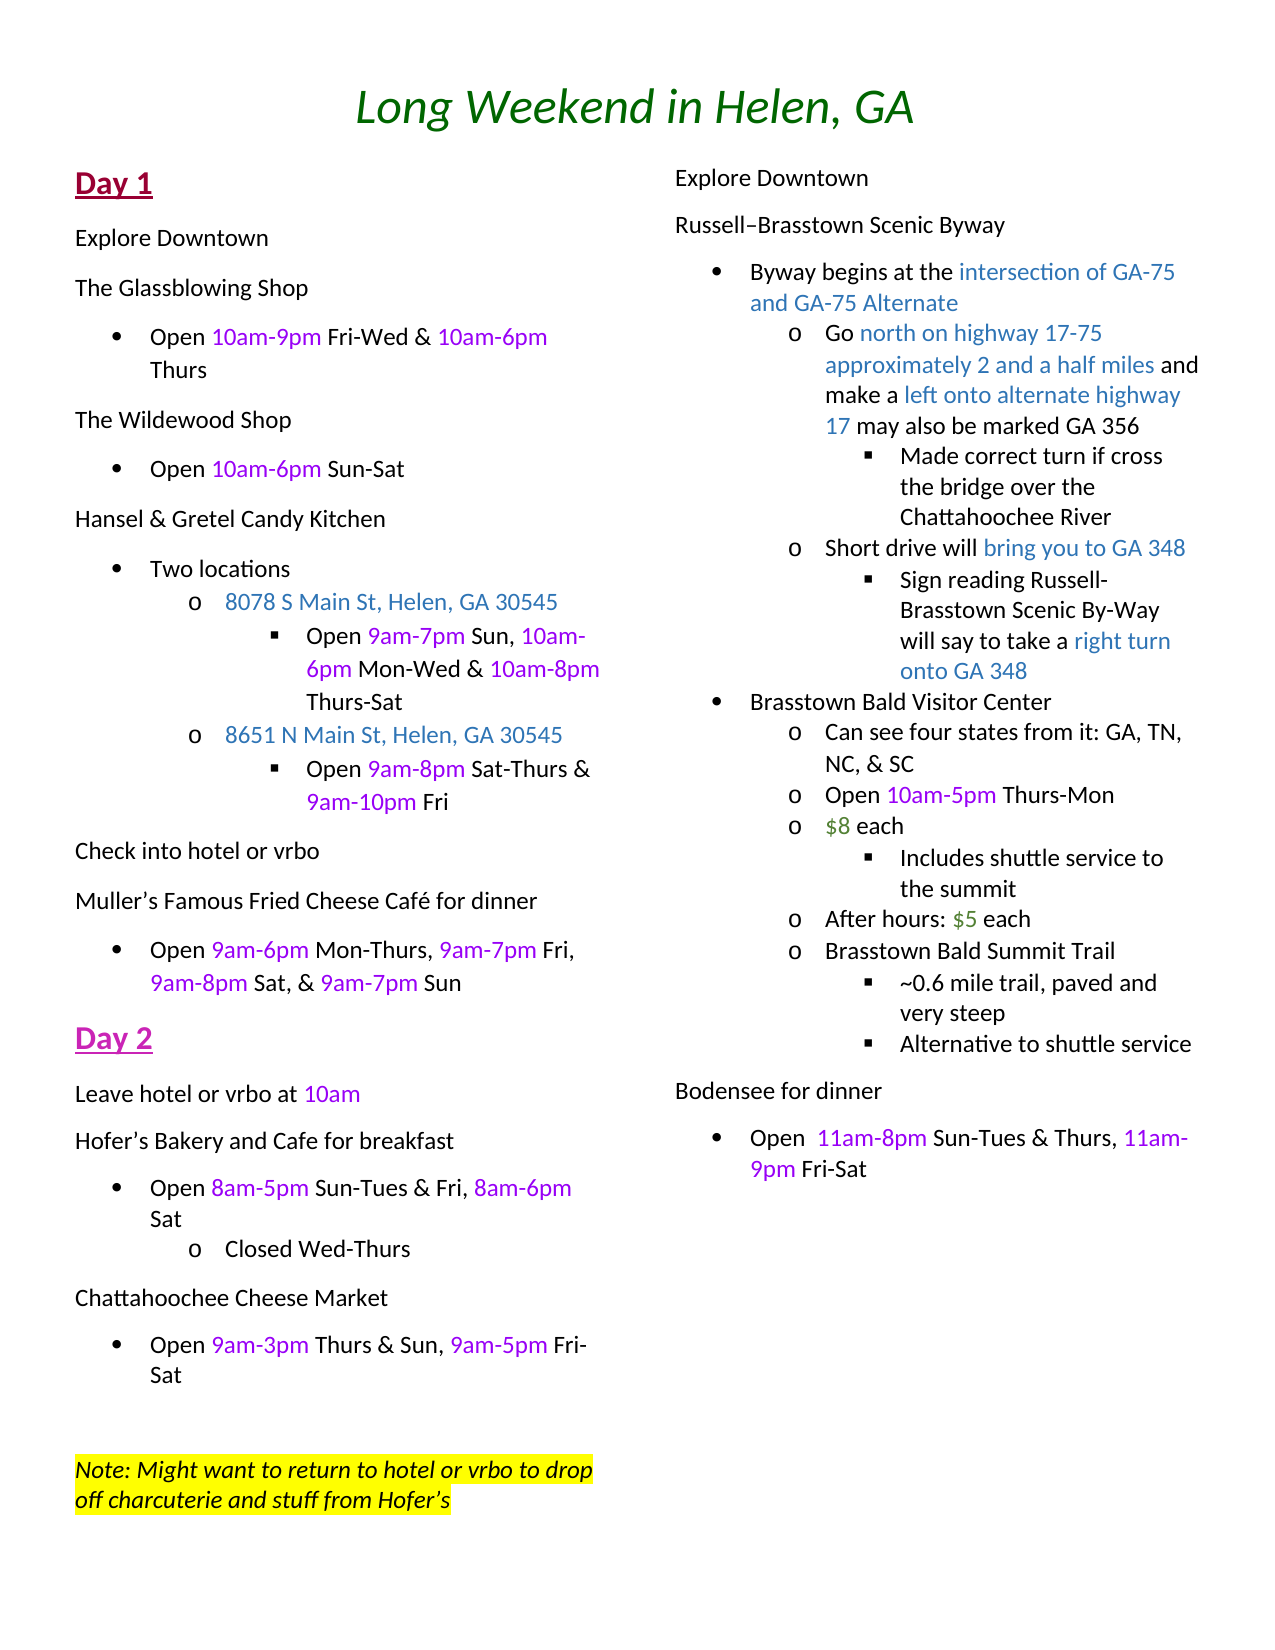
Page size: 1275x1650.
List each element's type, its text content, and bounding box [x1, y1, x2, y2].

text Muller’s Famous Fried Cheese Café for dinner [75, 885, 600, 916]
list Sign reading Russell-Brasstown Scenic By-Way will say to take a right turn onto GA 348 [862, 564, 1200, 686]
text Bodensee for dinner [675, 1075, 1200, 1106]
text Day 1 [75, 162, 600, 202]
list Brasstown Bald Visitor Center [712, 686, 1200, 716]
list Made correct turn if cross the bridge over the Chattahoochee River [862, 441, 1200, 532]
list Includes shuttle service to the summit [862, 842, 1200, 903]
list Open 9am-6pm Mon-Thurs, 9am-7pm Fri, 9am-8pm Sat, & 9am-7pm Sun [112, 935, 600, 998]
list $8 each [787, 811, 1200, 842]
list After hours: $5 each [787, 903, 1200, 935]
list Open 9am-7pm Sun, 10am-6pm Mon-Wed & 10am-8pm Thurs-Sat [269, 620, 600, 716]
text Note: Might want to return to hotel or vrbo to drop off charcuterie and stuff from Hofer’s [451, 1454, 600, 1515]
list Alternative to shuttle service [862, 1028, 1200, 1058]
list Closed Wed-Thurs [187, 1233, 600, 1265]
list Can see four states from it: GA, TN, NC, & SC [787, 716, 1200, 779]
list Open 8am-5pm Sun-Tues & Fri, 8am-6pm Sat [112, 1172, 600, 1233]
text Leave hotel or vrbo at 10am [75, 1078, 600, 1108]
text The Wildewood Shop [75, 404, 600, 434]
text Russell–Brasstown Scenic Byway [675, 209, 1200, 239]
list Short drive will bring you to GA 348 [787, 532, 1200, 564]
list ~0.6 mile trail, paved and very steep [862, 967, 1200, 1028]
list Open 11am-8pm Sun-Tues & Thurs, 11am-9pm Fri-Sat [712, 1122, 1200, 1183]
list Open 10am-5pm Thurs-Mon [787, 779, 1200, 811]
list Open 9am-8pm Sat-Thurs & 9am-10pm Fri [269, 753, 600, 816]
list Two locations [112, 553, 600, 583]
list Go north on highway 17-75 approximately 2 and a half miles and make a left onto alternate highway 17 may also be marked GA 356 [787, 317, 1200, 441]
text Chattahoochee Cheese Market [75, 1282, 600, 1312]
list 8078 S Main St, Helen, GA 30545 [187, 586, 600, 617]
text Hofer’s Bakery and Cafe for breakfast [75, 1125, 600, 1156]
text Day 2 [75, 1017, 600, 1058]
list Byway begins at the intersection of GA-75 and GA-75 Alternate [712, 256, 1200, 317]
text Check into hotel or vrbo [75, 836, 600, 866]
list Open 9am-3pm Thurs & Sun, 9am-5pm Fri-Sat [112, 1329, 600, 1390]
list Brasstown Bald Summit Trail [787, 935, 1200, 967]
list 8651 N Main St, Helen, GA 30545 [187, 719, 600, 751]
text Hansel & Gretel Candy Kitchen [75, 503, 600, 534]
list Open 10am-6pm Sun-Sat [112, 454, 600, 484]
list Open 10am-9pm Fri-Wed & 10am-6pm Thurs [112, 322, 600, 385]
text Long Weekend in Helen, GA [75, 75, 1200, 136]
text The Glassblowing Shop [75, 272, 600, 302]
text Explore Downtown [75, 222, 600, 253]
text Explore Downtown [675, 162, 1200, 192]
